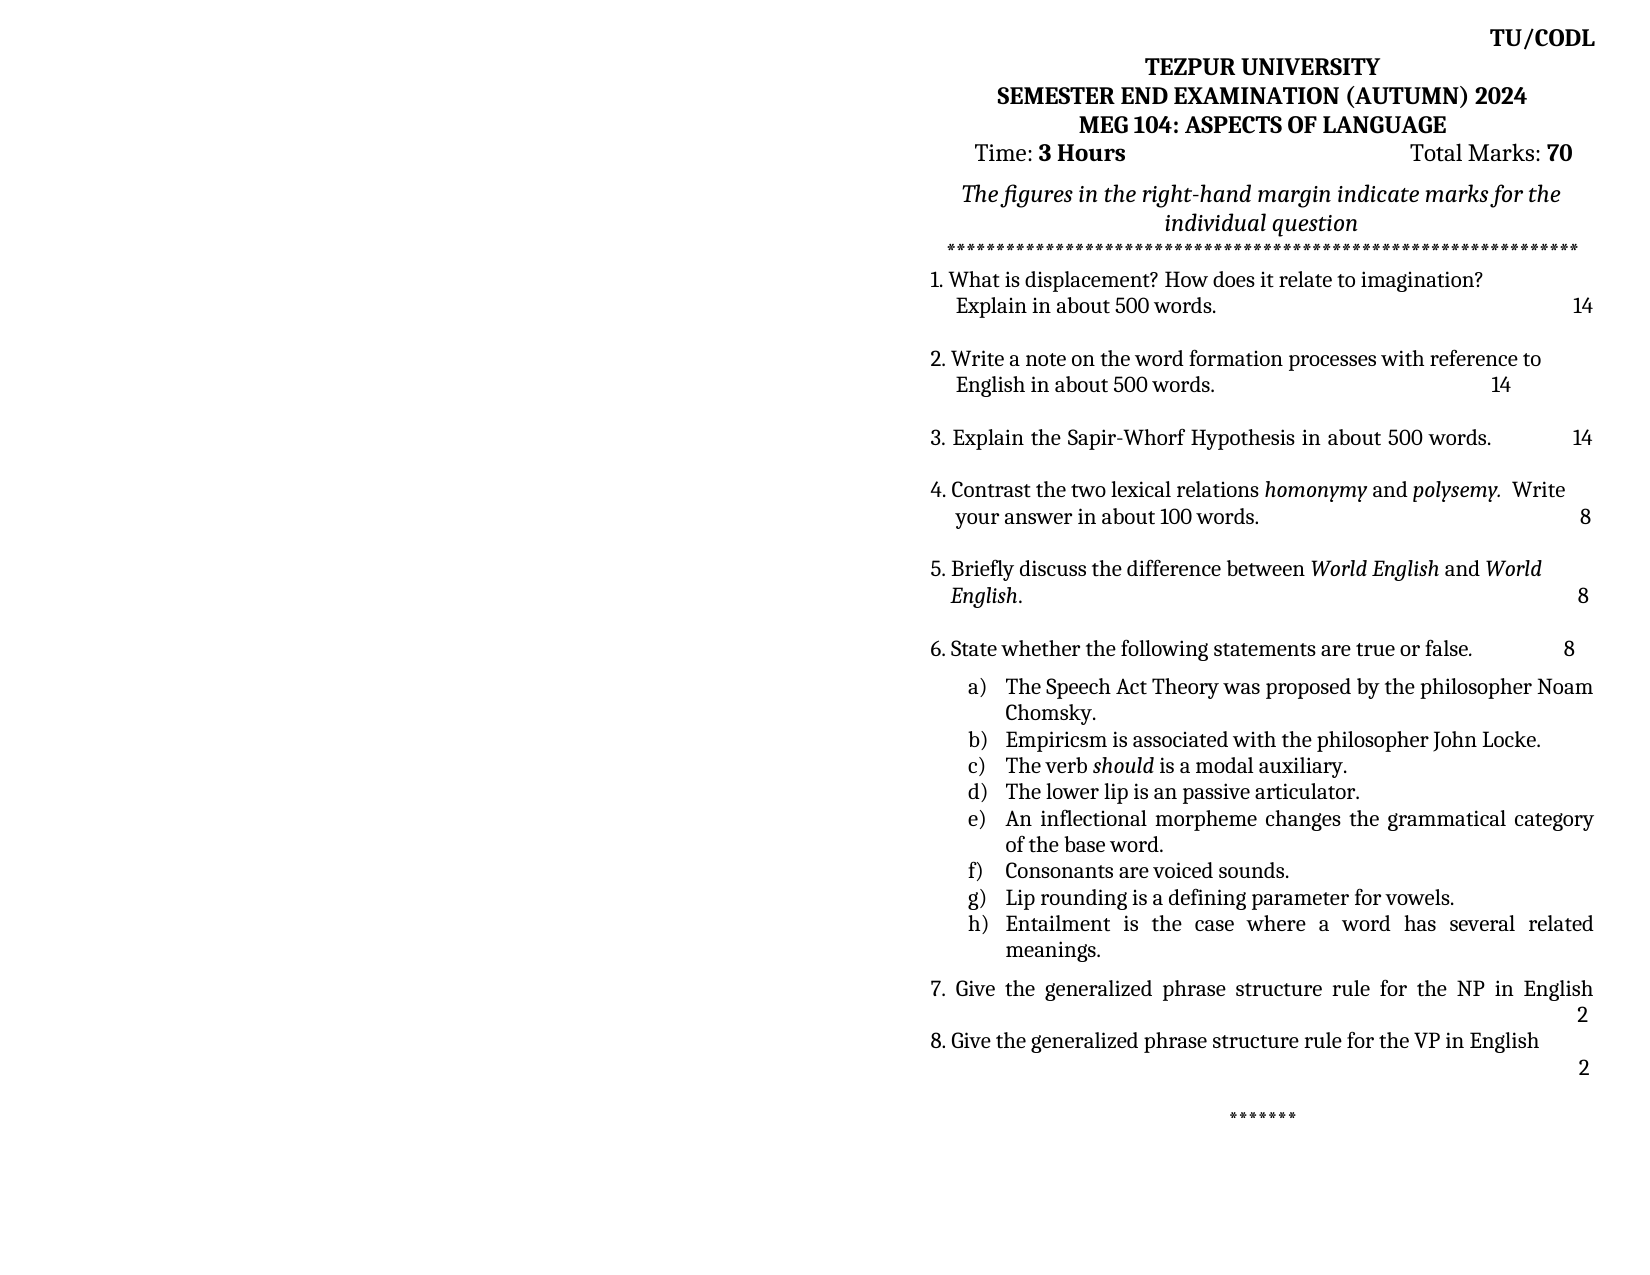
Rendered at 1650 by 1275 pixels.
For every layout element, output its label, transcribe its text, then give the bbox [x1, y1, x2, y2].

text 8. Give the generalized phrase structure rule for the VP in English [930, 1028, 1595, 1054]
text 1. What is displacement? How does it relate to imagination? [930, 266, 1595, 293]
text 5. Briefly discuss the difference between World English and World [930, 556, 1595, 583]
list Consonants are voiced sounds. [968, 858, 1595, 884]
text The figures in the right-hand margin indicate marks for the individual question [930, 180, 1595, 238]
text 3. Explain the Sapir-Whorf Hypothesis in about 500 words. 14 [930, 424, 1595, 477]
text 2 [930, 1054, 1595, 1081]
list The verb should is a modal auxiliary. [968, 753, 1595, 779]
text Time: 3 Hours Total Marks: 70 [930, 139, 1595, 168]
text English in about 500 words. 14 [930, 372, 1595, 424]
text MEG 104: ASPECTS OF LANGUAGE [930, 111, 1595, 139]
text ******* [930, 1107, 1595, 1134]
list An inflectional morpheme changes the grammatical category of the base word. [968, 805, 1595, 858]
text SEMESTER END EXAMINATION (AUTUMN) 2024 [930, 82, 1595, 111]
text Explain in about 500 words. 14 [930, 293, 1595, 345]
text 4. Contrast the two lexical relations homonymy and polysemy. Write [930, 477, 1595, 503]
text TU/CODL [930, 24, 1595, 53]
text English. 8 [930, 583, 1595, 609]
list The lower lip is an passive articulator. [968, 779, 1595, 805]
list The Speech Act Theory was proposed by the philosopher Noam Chomsky. [968, 674, 1595, 726]
text 7. Give the generalized phrase structure rule for the NP in English 2 [930, 976, 1595, 1028]
text **************************************************************** [930, 238, 1595, 266]
text your answer in about 100 words. 8 [930, 503, 1595, 556]
text TEZPUR UNIVERSITY [930, 53, 1595, 82]
list Lip rounding is a defining parameter for vowels. [968, 884, 1595, 911]
list Entailment is the case where a word has several related meanings. [968, 911, 1595, 963]
text 6. State whether the following statements are true or false. 8 [930, 635, 1595, 662]
list Empiricsm is associated with the philosopher John Locke. [968, 726, 1595, 753]
text 2. Write a note on the word formation processes with reference to [930, 345, 1595, 372]
